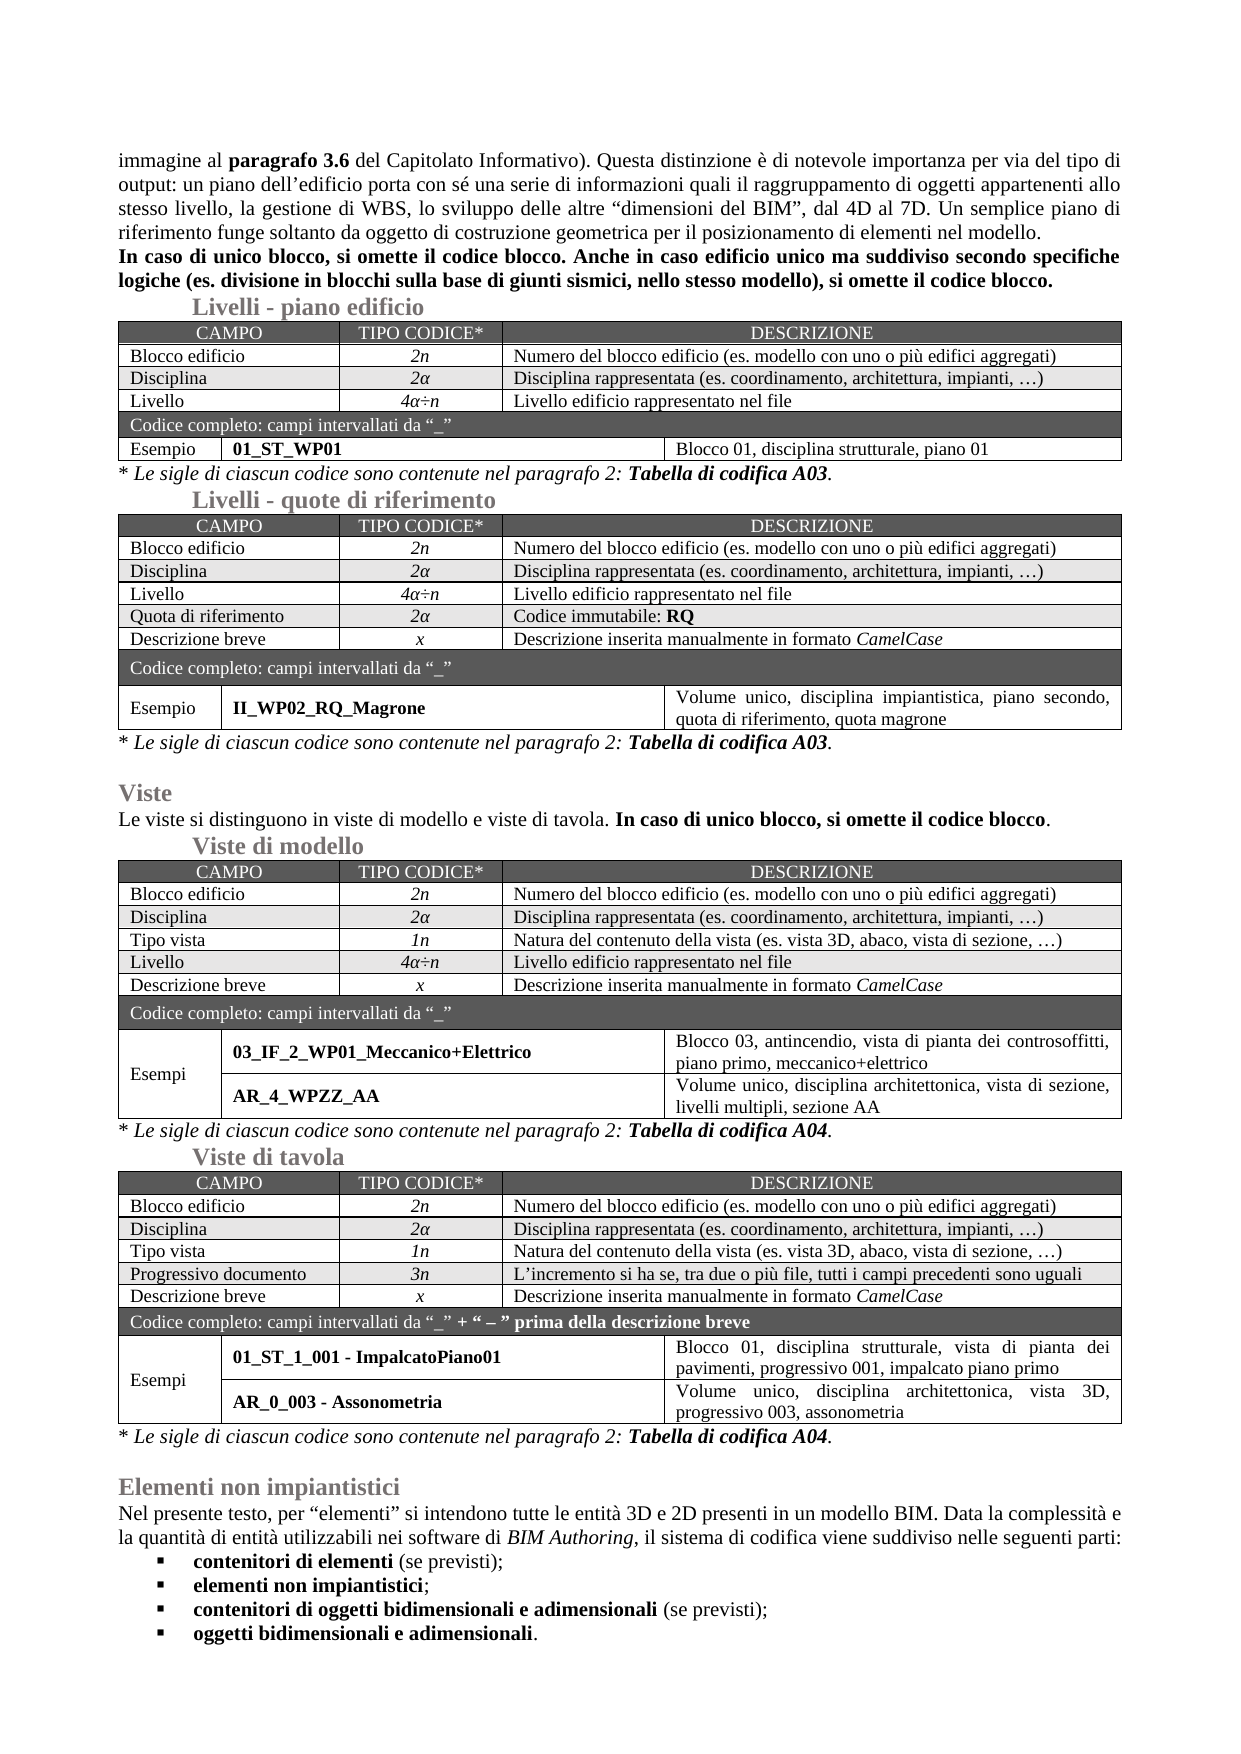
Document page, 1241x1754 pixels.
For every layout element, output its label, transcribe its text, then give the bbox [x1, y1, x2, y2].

table_cell Codice completo: campi intervallati da “_” [119, 650, 1121, 685]
text Viste di modello [118, 831, 1122, 860]
table_cell Codice completo: campi intervallati da “_” + “ – ” prima della descrizione breve [119, 1308, 1121, 1335]
table_cell Tipo vista [119, 929, 339, 950]
table_cell 01_ST_1_001 - ImpalcatoPiano01 [222, 1336, 664, 1379]
table_cell Disciplina [119, 906, 339, 927]
table_cell Disciplina [119, 560, 339, 581]
table_cell Blocco edificio [119, 883, 339, 905]
table_cell 2α [340, 605, 502, 627]
text Elementi non impiantistici [118, 1472, 1122, 1501]
table_cell Livello [119, 583, 339, 604]
table_cell Blocco edificio [119, 345, 339, 366]
table_header DESCRIZIONE [503, 861, 1121, 882]
table_cell 2α [340, 906, 502, 927]
table_header DESCRIZIONE [503, 515, 1121, 536]
list elementi non impiantistici; [156, 1573, 1122, 1597]
table_cell Descrizione inserita manualmente in formato CamelCase [503, 628, 1121, 649]
table_cell 01_ST_WP01 [222, 438, 664, 460]
text Viste di tavola [118, 1142, 1122, 1171]
table_cell Numero del blocco edificio (es. modello con uno o più edifici aggregati) [503, 1195, 1121, 1216]
table_cell Quota di riferimento [119, 605, 339, 627]
text * Le sigle di ciascun codice sono contenute nel paragrafo 2: Tabella di codifica A03. [118, 730, 1122, 754]
table_cell x [340, 974, 502, 995]
table_cell Progressivo documento [119, 1263, 339, 1284]
table_cell Esempio [119, 438, 221, 460]
table_cell x [340, 1285, 502, 1307]
table_cell 03_IF_2_WP01_Meccanico+Elettrico [222, 1030, 664, 1073]
table_cell AR_0_003 - Assonometria [222, 1380, 664, 1423]
table_cell Descrizione breve [119, 974, 339, 995]
list contenitori di elementi (se previsti); [156, 1549, 1122, 1573]
table_cell Blocco 01, disciplina strutturale, piano 01 [665, 438, 1121, 460]
table_cell Livello edificio rappresentato nel file [503, 951, 1121, 973]
table_cell 1n [340, 929, 502, 950]
table_cell Volume unico, disciplina impiantistica, piano secondo, quota di riferimento, quota magrone [665, 686, 1121, 729]
table_cell Codice completo: campi intervallati da “_” [119, 996, 1121, 1029]
table_cell 2α [340, 1218, 502, 1239]
table_cell Esempi [119, 1030, 221, 1117]
table_cell 2n [340, 1195, 502, 1216]
text Livelli - quote di riferimento [118, 485, 1122, 513]
table_header TIPO CODICE* [340, 861, 502, 882]
table_cell Disciplina rappresentata (es. coordinamento, architettura, impianti, …) [503, 906, 1121, 927]
table_cell Esempi [119, 1336, 221, 1423]
table_header CAMPO [119, 322, 339, 343]
table_cell Numero del blocco edificio (es. modello con uno o più edifici aggregati) [503, 883, 1121, 905]
table_cell Volume unico, disciplina architettonica, vista di sezione, livelli multipli, sezione AA [665, 1074, 1121, 1117]
table_cell Disciplina [119, 367, 339, 389]
table_cell Descrizione inserita manualmente in formato CamelCase [503, 1285, 1121, 1307]
table_cell Codice immutabile: RQ [503, 605, 1121, 627]
text * Le sigle di ciascun codice sono contenute nel paragrafo 2: Tabella di codifica A04. [118, 1119, 1122, 1142]
table_cell 4α÷n [340, 951, 502, 973]
table_cell Natura del contenuto della vista (es. vista 3D, abaco, vista di sezione, …) [503, 929, 1121, 950]
table_cell Descrizione inserita manualmente in formato CamelCase [503, 974, 1121, 995]
table_cell 2n [340, 345, 502, 366]
table_cell Natura del contenuto della vista (es. vista 3D, abaco, vista di sezione, …) [503, 1240, 1121, 1262]
text Nel presente testo, per “elementi” si intendono tutte le entità 3D e 2D presenti in un modello BIM. Data la complessità e la quantità di entità utilizzabili nei software di BIM Authoring, il sistema di codifica viene suddiviso nelle seguenti parti: [118, 1501, 1122, 1549]
table_cell x [340, 628, 502, 649]
table_cell L’incremento si ha se, tra due o più file, tutti i campi precedenti sono uguali [503, 1263, 1121, 1284]
list contenitori di oggetti bidimensionali e adimensionali (se previsti); [156, 1597, 1122, 1621]
table_header CAMPO [119, 515, 339, 536]
table_cell AR_4_WPZZ_AA [222, 1074, 664, 1117]
table_cell 2n [340, 883, 502, 905]
table_header CAMPO [119, 861, 339, 882]
text * Le sigle di ciascun codice sono contenute nel paragrafo 2: Tabella di codifica A03. [118, 461, 1122, 485]
table_cell Volume unico, disciplina architettonica, vista 3D, progressivo 003, assonometria [665, 1380, 1121, 1423]
table_cell Livello [119, 951, 339, 973]
table_cell II_WP02_RQ_Magrone [222, 686, 664, 729]
table_header DESCRIZIONE [503, 322, 1121, 343]
table_cell Descrizione breve [119, 628, 339, 649]
table_cell Livello edificio rappresentato nel file [503, 583, 1121, 604]
table_cell 1n [340, 1240, 502, 1262]
table_cell 2n [340, 537, 502, 559]
table_header TIPO CODICE* [340, 515, 502, 536]
table_header DESCRIZIONE [503, 1172, 1121, 1194]
table_header TIPO CODICE* [340, 1172, 502, 1194]
table_cell Numero del blocco edificio (es. modello con uno o più edifici aggregati) [503, 345, 1121, 366]
table_cell Blocco edificio [119, 537, 339, 559]
table_cell Numero del blocco edificio (es. modello con uno o più edifici aggregati) [503, 537, 1121, 559]
table_cell Blocco edificio [119, 1195, 339, 1216]
table_cell 4α÷n [340, 390, 502, 411]
text Livelli - piano edificio [118, 292, 1122, 321]
text Le viste si distinguono in viste di modello e viste di tavola. In caso di unico blocco, si omette il codice blocco. [118, 807, 1122, 831]
text * Le sigle di ciascun codice sono contenute nel paragrafo 2: Tabella di codifica A04. [118, 1424, 1122, 1448]
table_cell Codice completo: campi intervallati da “_” [119, 412, 1121, 437]
table_cell 3n [340, 1263, 502, 1284]
table_header CAMPO [119, 1172, 339, 1194]
list oggetti bidimensionali e adimensionali. [156, 1621, 1122, 1645]
table_cell Disciplina rappresentata (es. coordinamento, architettura, impianti, …) [503, 560, 1121, 581]
table_cell 2α [340, 560, 502, 581]
table_cell Esempio [119, 686, 221, 729]
table_cell Disciplina rappresentata (es. coordinamento, architettura, impianti, …) [503, 1218, 1121, 1239]
text Viste [118, 778, 1122, 807]
table_cell 4α÷n [340, 583, 502, 604]
table_cell Livello [119, 390, 339, 411]
table_cell Livello edificio rappresentato nel file [503, 390, 1121, 411]
table_cell Blocco 01, disciplina strutturale, vista di pianta dei pavimenti, progressivo 001, impalcato piano primo [665, 1336, 1121, 1379]
table_cell Blocco 03, antincendio, vista di pianta dei controsoffitti, piano primo, meccanico+elettrico [665, 1030, 1121, 1073]
table_header TIPO CODICE* [340, 322, 502, 343]
table_cell Tipo vista [119, 1240, 339, 1262]
table_cell Disciplina rappresentata (es. coordinamento, architettura, impianti, …) [503, 367, 1121, 389]
table_cell Disciplina [119, 1218, 339, 1239]
text In caso di unico blocco, si omette il codice blocco. Anche in caso edificio unico ma suddiviso secondo specifiche logiche (es. divisione in blocchi sulla base di giunti sismici, nello stesso modello), si omette il codice blocco. [118, 244, 1122, 292]
table_cell 2α [340, 367, 502, 389]
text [118, 148, 1122, 244]
table_cell Descrizione breve [119, 1285, 339, 1307]
